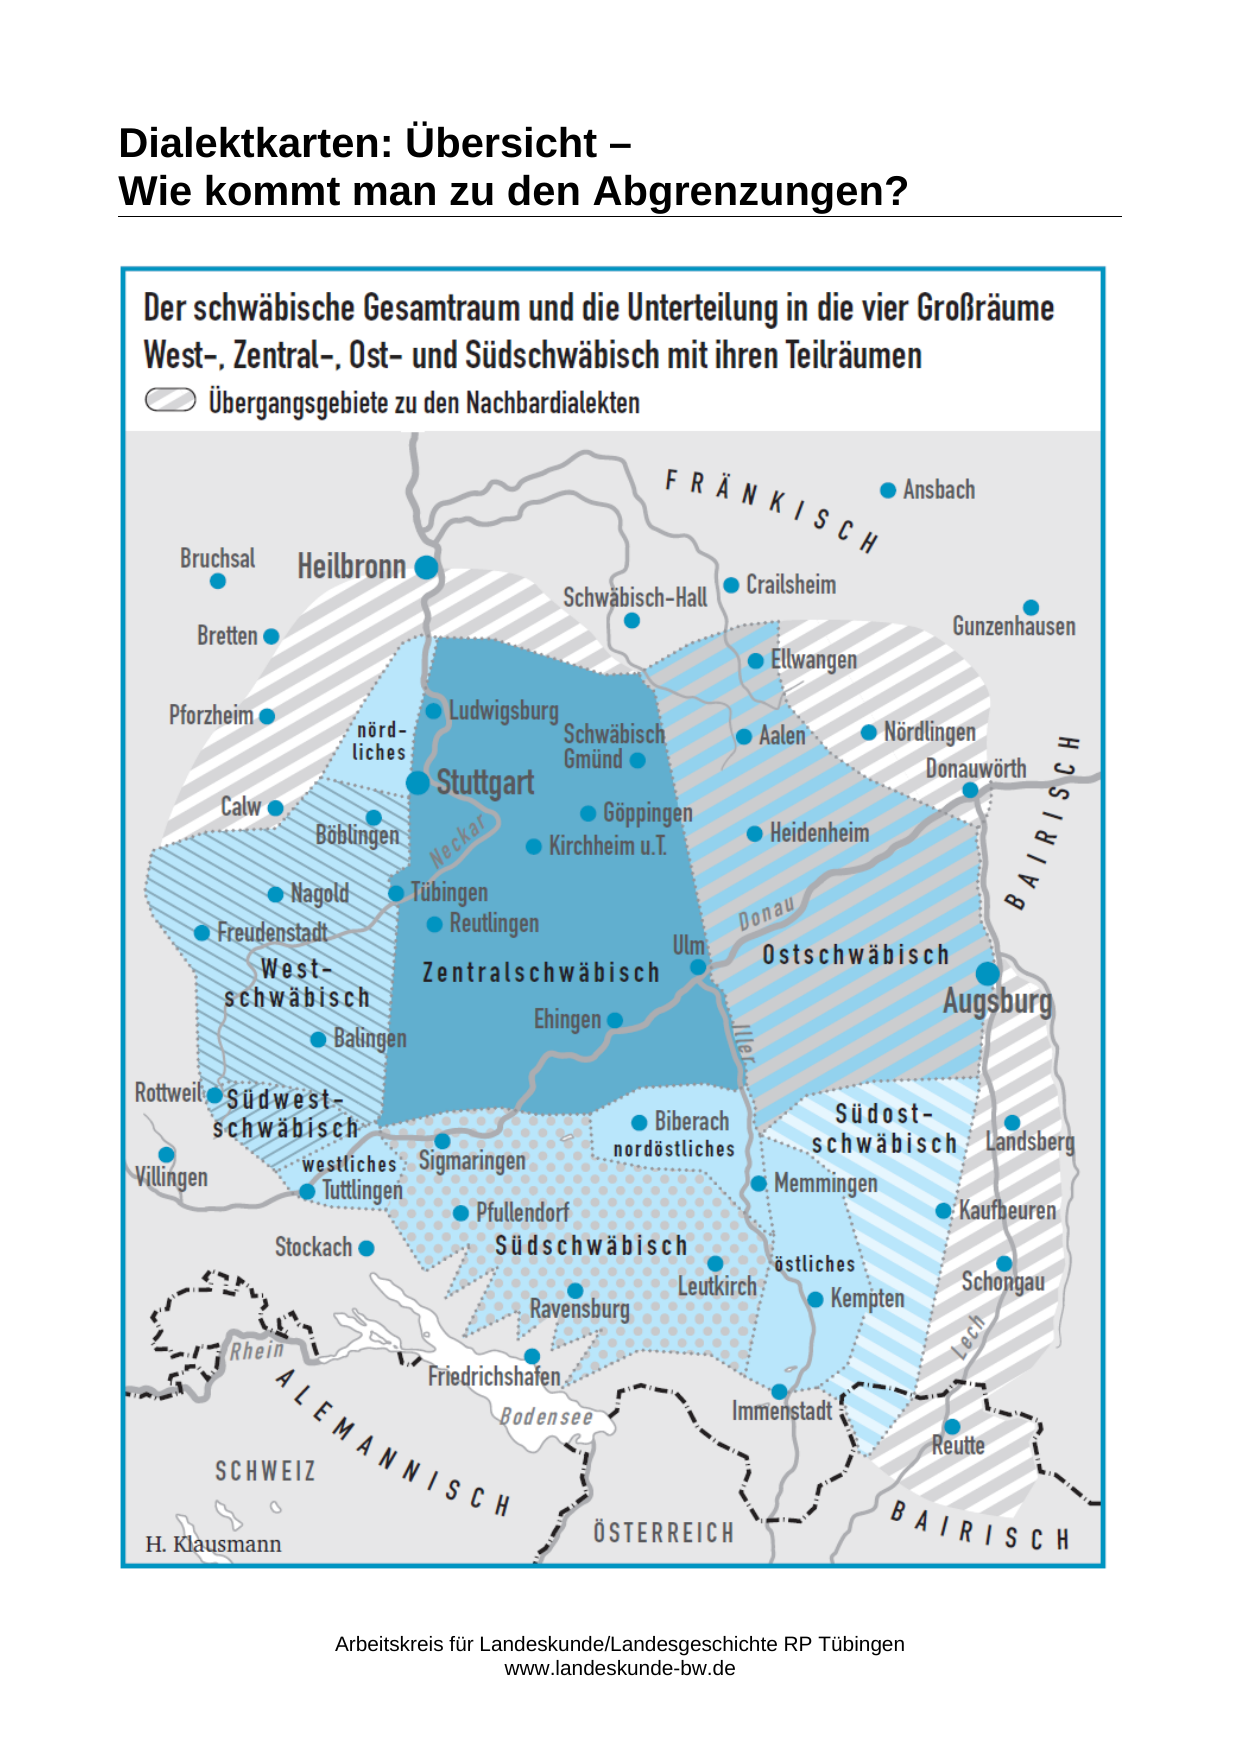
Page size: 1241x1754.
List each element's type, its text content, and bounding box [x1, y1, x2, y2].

text Dialektkarten: Übersicht – [118, 118, 1122, 166]
text Wie kommt man zu den Abgrenzungen? [118, 166, 1122, 216]
picture [110, 253, 1109, 1576]
